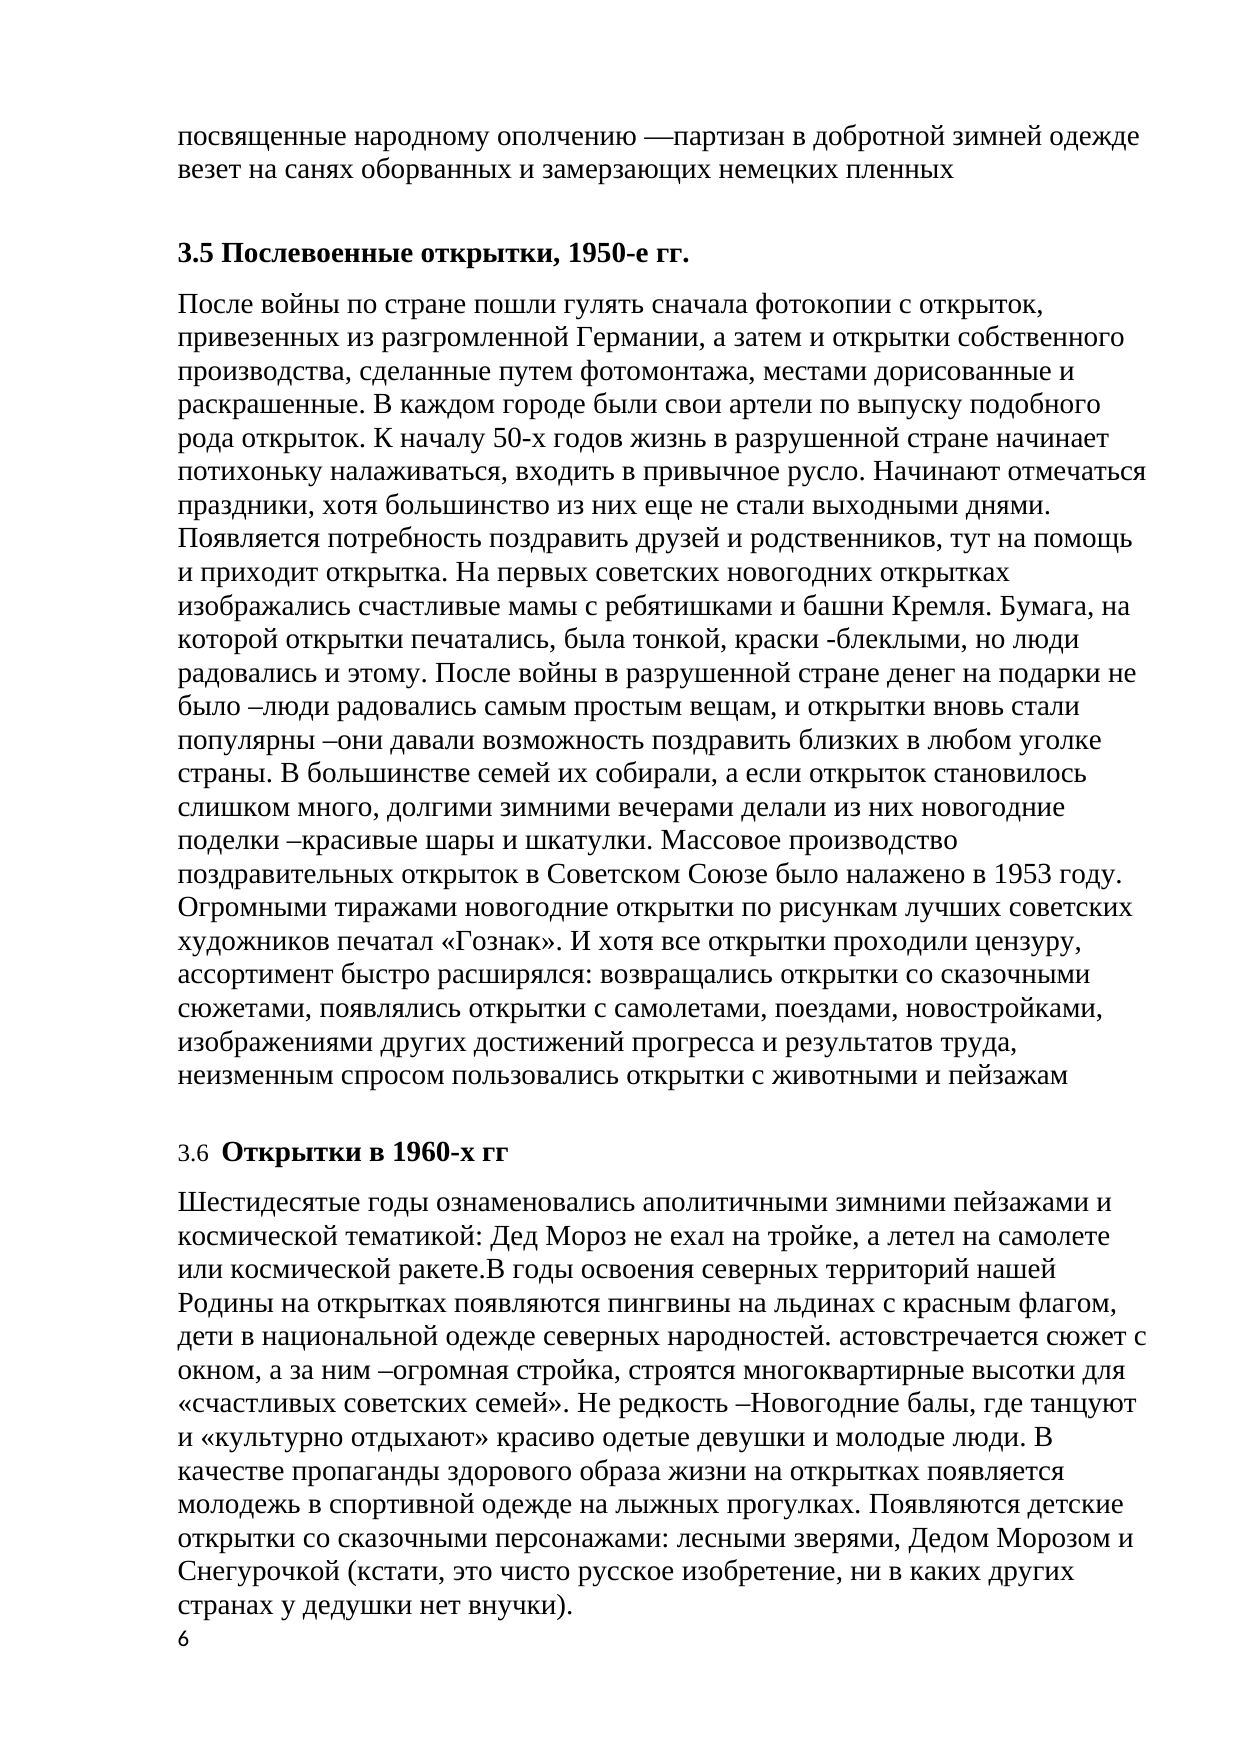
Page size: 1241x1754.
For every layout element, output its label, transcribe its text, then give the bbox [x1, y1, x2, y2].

text 3.6 Открытки в 1960-х гг [177, 1134, 1152, 1167]
text 3.5 Послевоенные открытки, 1950-е гг. [177, 236, 1152, 269]
text После войны по стране пошли гулять сначала фотокопии с открыток, привезенных из разгромленной Германии, а затем и открытки собственного производства, сделанные путем фотомонтажа, местами дорисованные и раскрашенные. В каждом городе были свои артели по выпуску подобного рода открыток. К началу 50-х годов жизнь в разрушенной стране начинает потихоньку налаживаться, входить в привычное русло. Начинают отмечаться праздники, хотя большинство из них еще не стали выходными днями. Появляется потребность поздравить друзей и родственников, тут на помощь и приходит открытка. На первых советских новогодних открытках изображались счастливые мамы с ребятишками и башни Кремля. Бумага, на которой открытки печатались, была тонкой, краски -блеклыми, но люди радовались и этому. После войны в разрушенной стране денег на подарки не было –люди радовались самым простым вещам, и открытки вновь стали популярны –они давали возможность поздравить близких в любом уголке страны. В большинстве семей их собирали, а если открыток становилось слишком много, долгими зимними вечерами делали из них новогодние поделки –красивые шары и шкатулки. Массовое производство поздравительных открыток в Советском Союзе было налажено в 1953 году. Огромными тиражами новогодние открытки по рисункам лучших советских художников печатал «Гознак». И хотя все открытки проходили цензуру, ассортимент быстро расширялся: возвращались открытки со сказочными сюжетами, появлялись открытки с самолетами, поездами, новостройками, изображениями других достижений прогресса и результатов труда, неизменным спросом пользовались открытки с животными и пейзажам [177, 286, 1152, 1091]
text Шестидесятые годы ознаменовались аполитичными зимними пейзажами и космической тематикой: Дед Мороз не ехал на тройке, а летел на самолете или космической ракете.В годы освоения северных территорий нашей Родины на открытках появляются пингвины на льдинах с красным флагом, дети в национальной одежде северных народностей. астовстречается сюжет с окном, а за ним –огромная стройка, строятся многоквартирные высотки для «счастливых советских семей». Не редкость –Новогодние балы, где танцуют и «культурно отдыхают» красиво одетые девушки и молодые люди. В качестве пропаганды здорового образа жизни на открытках появляется молодежь в спортивной одежде на лыжных прогулках. Появляются детские открытки со сказочными персонажами: лесными зверями, Дедом Морозом и Снегурочкой (кстати, это чисто русское изобретение, ни в каких других странах у дедушки нет внучки). [177, 1184, 1152, 1620]
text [177, 118, 1152, 185]
